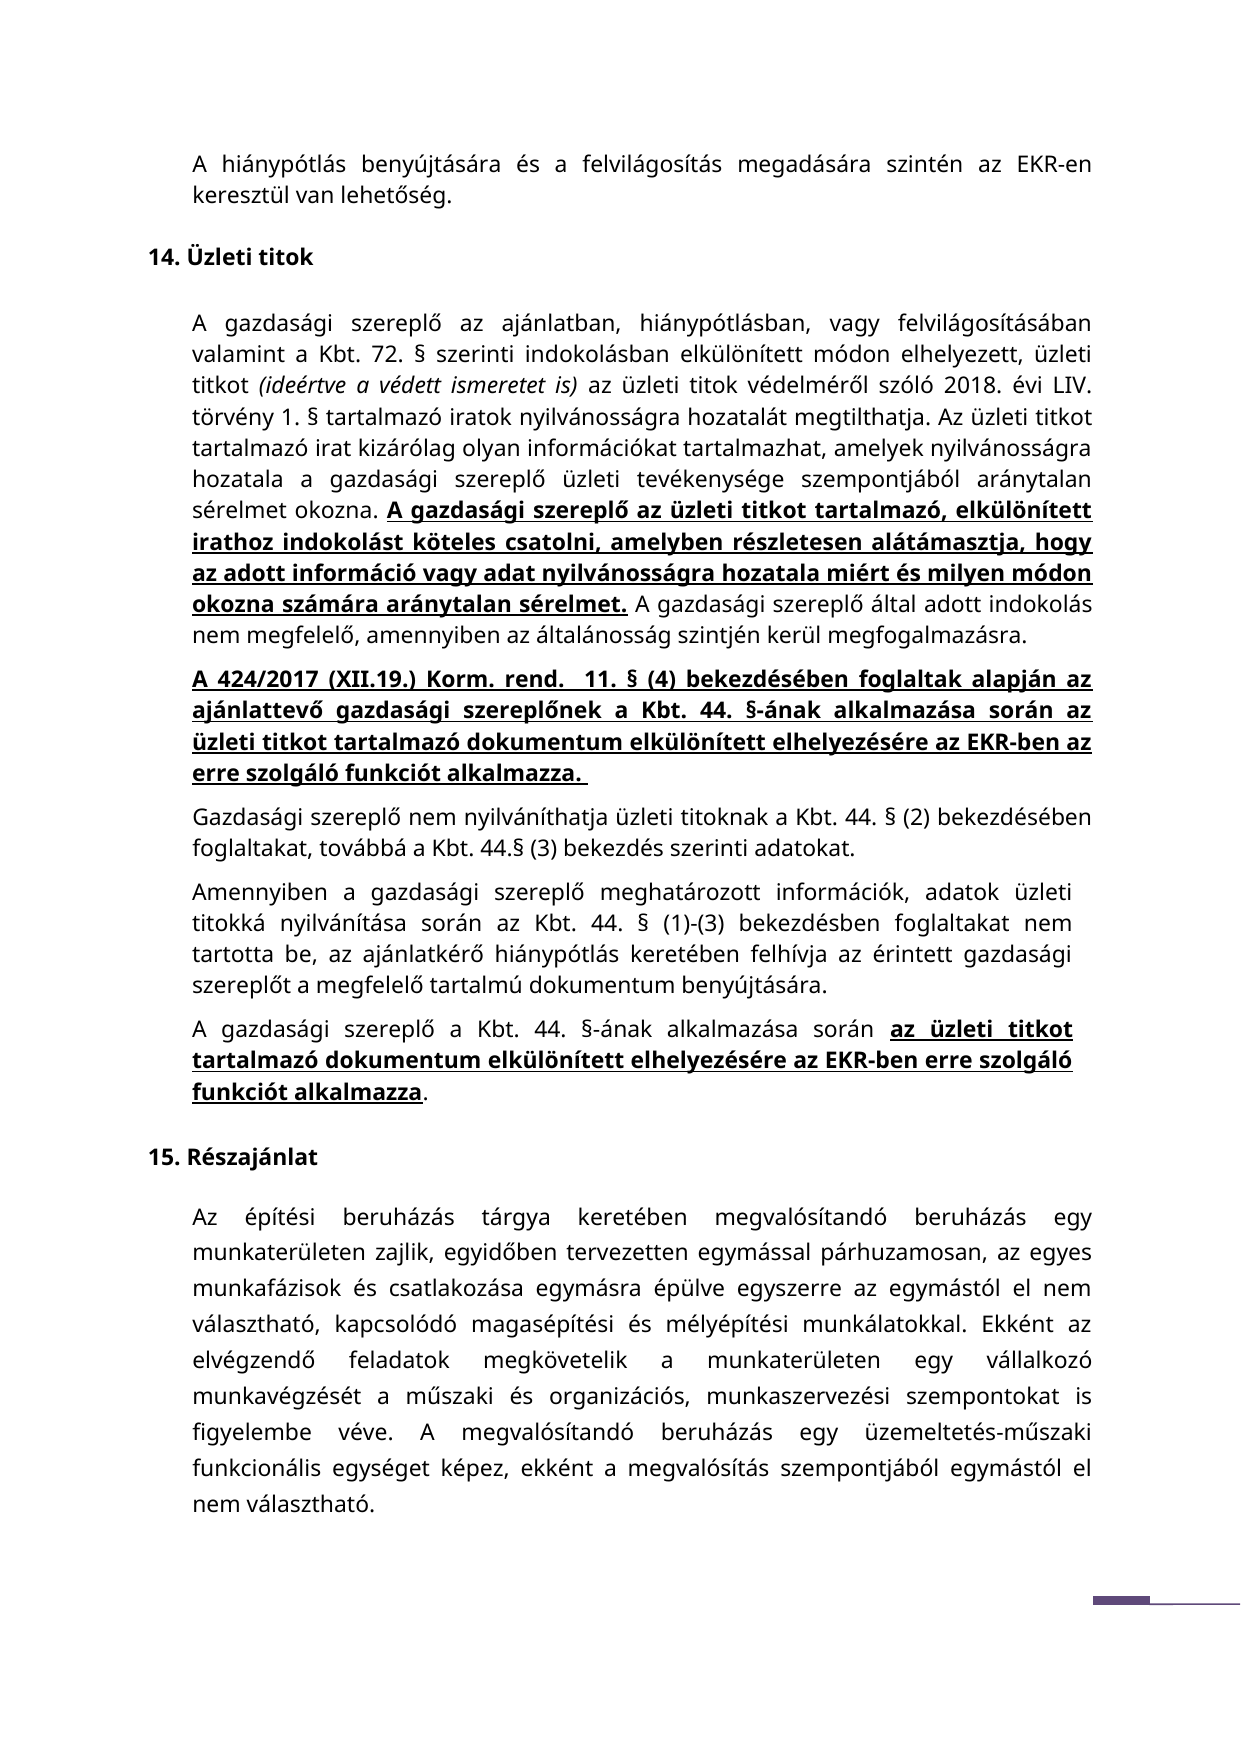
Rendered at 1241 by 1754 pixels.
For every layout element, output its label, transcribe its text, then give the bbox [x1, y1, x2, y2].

text Gazdasági szereplő nem nyilváníthatja üzleti titoknak a Kbt. 44. § (2) bekezdésében foglaltakat, továbbá a Kbt. 44.§ (3) bekezdés szerinti adatokat. [192, 800, 1093, 863]
text Az építési beruházás tárgya keretében megvalósítandó beruházás egy munkaterületen zajlik, egyidőben tervezetten egymással párhuzamosan, az egyes munkafázisok és csatlakozása egymásra épülve egyszerre az egymástól el nem választható, kapcsolódó magasépítési és mélyépítési munkálatokkal. Ekként az elvégzendő feladatok megkövetelik a munkaterületen egy vállalkozó munkavégzését a műszaki és organizációs, munkaszervezési szempontokat is figyelembe véve. A megvalósítandó beruházás egy üzemeltetés-műszaki funkcionális egységet képez, ekként a megvalósítás szempontjából egymástól el nem választható. [192, 1200, 1093, 1519]
list 14. Üzleti titok [148, 241, 1093, 273]
text A gazdasági szereplő az ajánlatban, hiánypótlásban, vagy felvilágosításában valamint a Kbt. 72. § szerinti indokolásban elkülönített módon elhelyezett, üzleti titkot (ideértve a védett ismeretet is) az üzleti titok védelméről szóló 2018. évi LIV. törvény 1. § tartalmazó iratok nyilvánosságra hozatalát megtilthatja. Az üzleti titkot tartalmazó irat kizárólag olyan információkat tartalmazhat, amelyek nyilvánosságra hozatala a gazdasági szereplő üzleti tevékenysége szempontjából aránytalan sérelmet okozna. A gazdasági szereplő az üzleti titkot tartalmazó, elkülönített irathoz indokolást köteles csatolni, amelyben részletesen alátámasztja, hogy az adott információ vagy adat nyilvánosságra hozatala miért és milyen módon okozna számára aránytalan sérelmet. A gazdasági szereplő által adott indokolás nem megfelelő, amennyiben az általánosság szintjén kerül megfogalmazásra. [192, 585, 1093, 650]
list 15. Részajánlat [148, 1141, 1093, 1172]
text A gazdasági szereplő a Kbt. 44. §-ának alkalmazása során az üzleti titkot tartalmazó dokumentum elkülönített elhelyezésére az EKR-ben erre szolgáló funkciót alkalmazza. [192, 1072, 1073, 1107]
text A 424/2017 (XII.19.) Korm. rend. 11. § (4) bekezdésében foglaltak alapján az ajánlattevő gazdasági szereplőnek a Kbt. 44. §-ának alkalmazása során az üzleti titkot tartalmazó dokumentum elkülönített elhelyezésére az EKR-ben az erre szolgáló funkciót alkalmazza. [192, 722, 1093, 788]
text Amennyiben a gazdasági szereplő meghatározott információk, adatok üzleti titokká nyilvánítása során az Kbt. 44. § (1)-(3) bekezdésben foglaltakat nem tartotta be, az ajánlatkérő hiánypótlás keretében felhívja az érintett gazdasági szereplőt a megfelelő tartalmú dokumentum benyújtására. [192, 875, 1073, 1000]
text A gazdasági szereplő a Kbt. 44. §-ának alkalmazása során az üzleti titkot tartalmazó dokumentum elkülönített elhelyezésére az EKR-ben erre szolgáló funkciót alkalmazza. [192, 1013, 1073, 1071]
text A hiánypótlás benyújtására és a felvilágosítás megadására szintén az EKR-en keresztül van lehetőség. [192, 148, 1093, 210]
text A 424/2017 (XII.19.) Korm. rend. 11. § (4) bekezdésében foglaltak alapján az ajánlattevő gazdasági szereplőnek a Kbt. 44. §-ának alkalmazása során az üzleti titkot tartalmazó dokumentum elkülönített elhelyezésére az EKR-ben az erre szolgáló funkciót alkalmazza. [192, 663, 1093, 689]
text A 424/2017 (XII.19.) Korm. rend. 11. § (4) bekezdésében foglaltak alapján az ajánlattevő gazdasági szereplőnek a Kbt. 44. §-ának alkalmazása során az üzleti titkot tartalmazó dokumentum elkülönített elhelyezésére az EKR-ben az erre szolgáló funkciót alkalmazza. [192, 691, 1093, 721]
text A gazdasági szereplő az ajánlatban, hiánypótlásban, vagy felvilágosításában valamint a Kbt. 72. § szerinti indokolásban elkülönített módon elhelyezett, üzleti titkot (ideértve a védett ismeretet is) az üzleti titok védelméről szóló 2018. évi LIV. törvény 1. § tartalmazó iratok nyilvánosságra hozatalát megtilthatja. Az üzleti titkot tartalmazó irat kizárólag olyan információkat tartalmazhat, amelyek nyilvánosságra hozatala a gazdasági szereplő üzleti tevékenysége szempontjából aránytalan sérelmet okozna. A gazdasági szereplő az üzleti titkot tartalmazó, elkülönített irathoz indokolást köteles csatolni, amelyben részletesen alátámasztja, hogy az adott információ vagy adat nyilvánosságra hozatala miért és milyen módon okozna számára aránytalan sérelmet. A gazdasági szereplő által adott indokolás nem megfelelő, amennyiben az általánosság szintjén kerül megfogalmazásra. [192, 307, 1093, 552]
